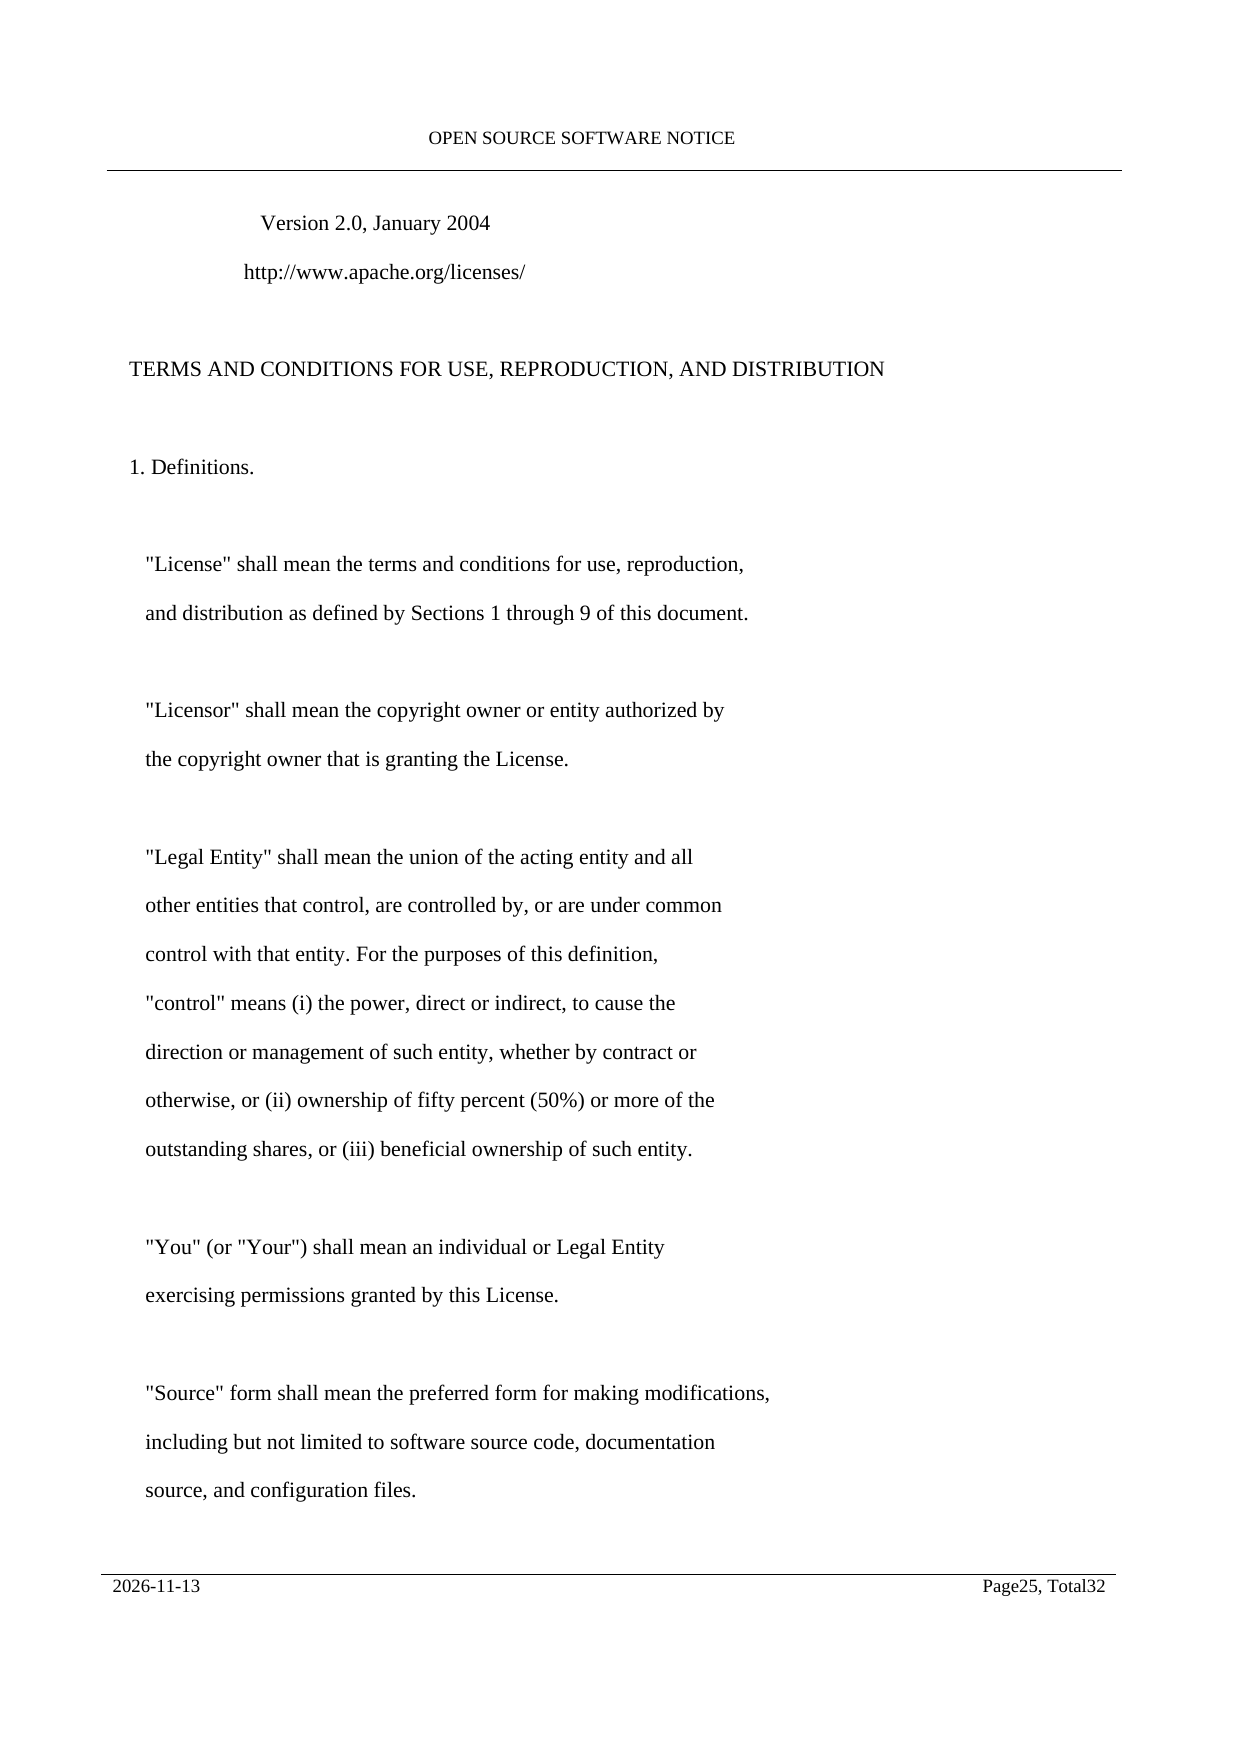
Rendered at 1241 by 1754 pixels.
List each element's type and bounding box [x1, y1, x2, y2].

text [112, 206, 1128, 1506]
